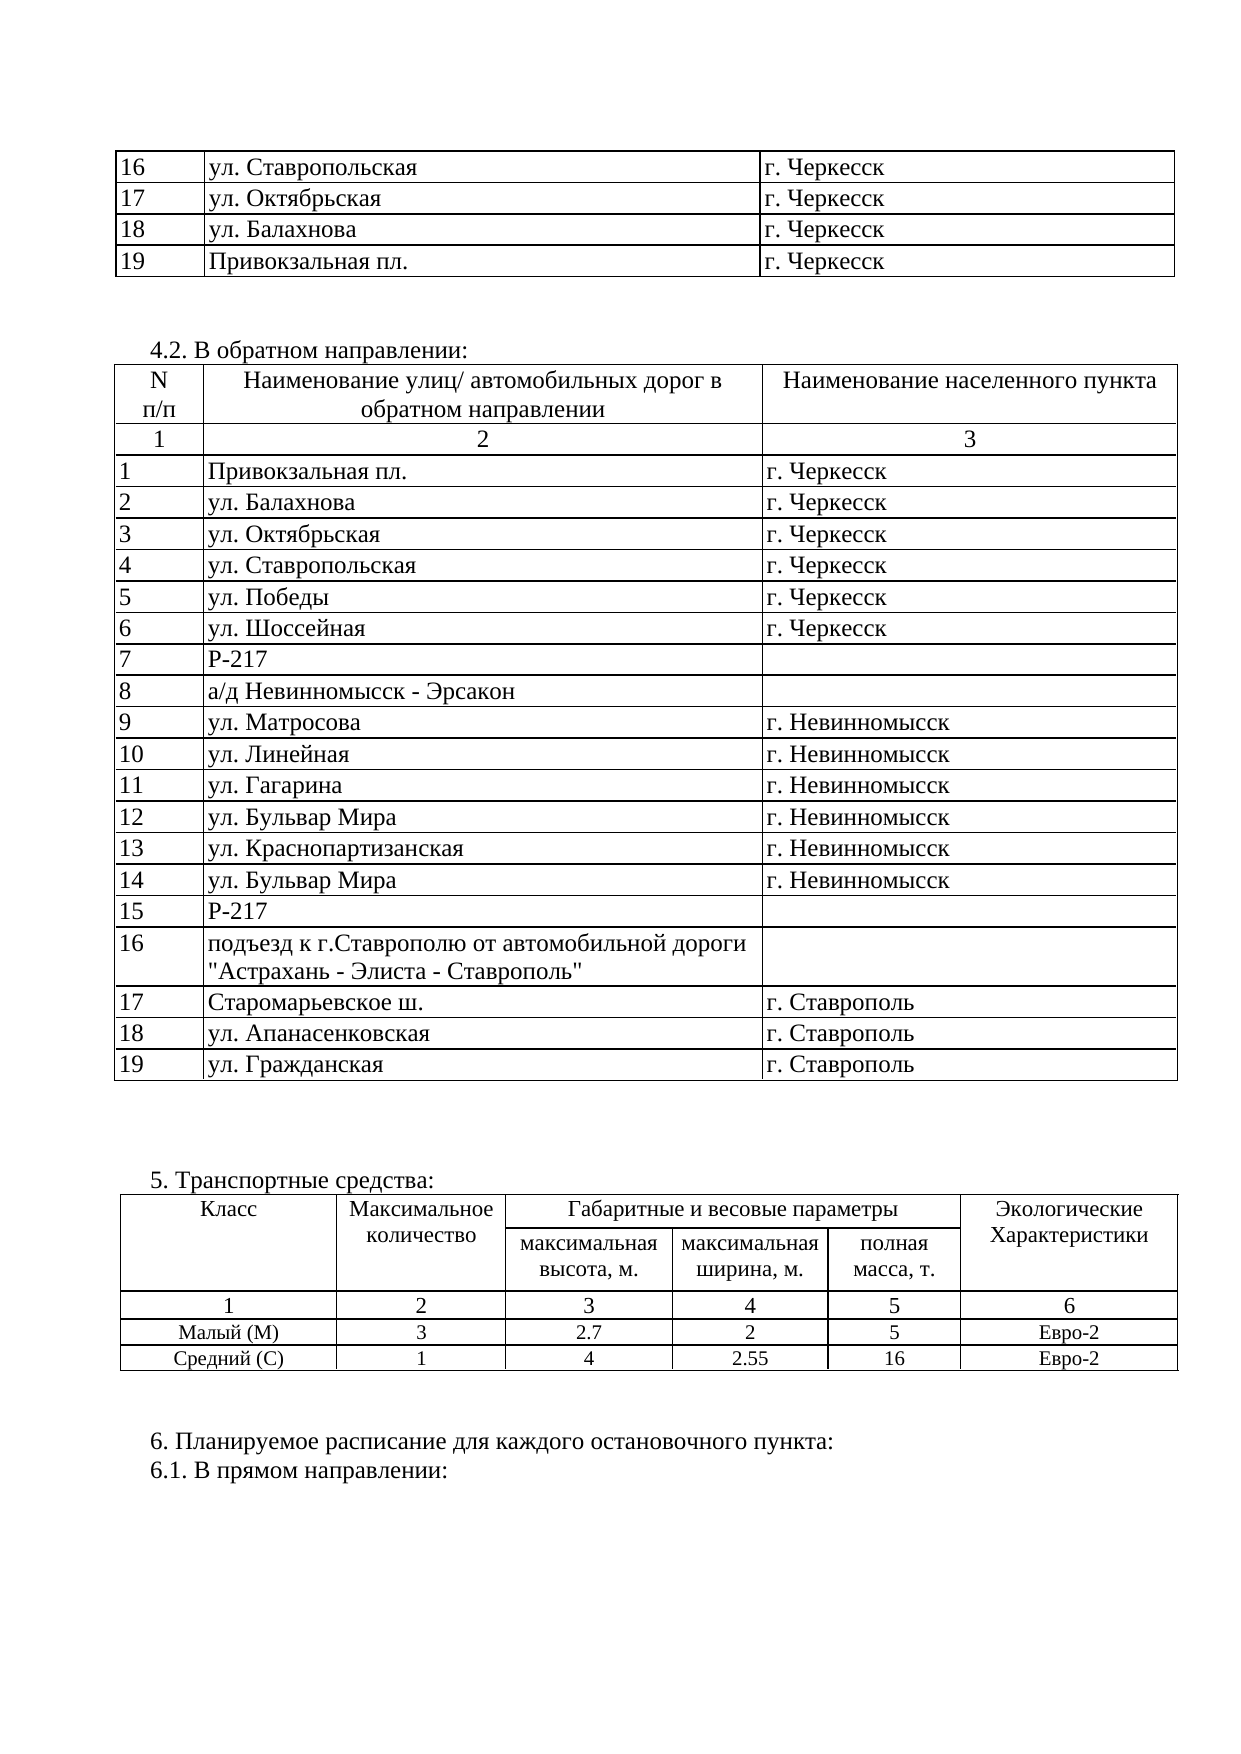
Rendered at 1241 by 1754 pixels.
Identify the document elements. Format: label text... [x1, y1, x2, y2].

table_cell ул. Гражданская [204, 1050, 762, 1079]
table_cell Старомарьевское ш. [204, 987, 762, 1017]
table_header N п/п [115, 365, 203, 423]
table_cell 8 [115, 675, 203, 706]
table_cell г. Невинномысск [763, 737, 1177, 769]
table_cell г. Невинномысск [763, 863, 1177, 894]
table_cell ул. Гагарина [204, 770, 762, 800]
table_cell 17 [117, 183, 204, 213]
table_cell ул. Апанасенковская [204, 1018, 762, 1048]
table_cell 6 [115, 613, 203, 643]
table_cell ул. Линейная [204, 739, 762, 769]
table_cell 2 [673, 1320, 827, 1344]
table_cell Евро-2 [961, 1320, 1177, 1344]
table_cell Средний (С) [121, 1346, 336, 1369]
table_cell г. Черкесск [763, 611, 1177, 643]
table_cell 2.7 [506, 1320, 672, 1344]
table_cell г. Невинномысск [763, 832, 1177, 863]
table_cell 6 [961, 1292, 1177, 1318]
table_cell г. Ставрополь [763, 985, 1177, 1017]
table_cell г. Черкесск [763, 517, 1177, 548]
table_cell г. Черкесск [763, 486, 1177, 517]
table_cell 1 [337, 1346, 505, 1369]
table_cell 5 [829, 1320, 960, 1344]
table_cell 18 [117, 215, 204, 244]
table_header Наименование улиц/ автомобильных дорог в обратном направлении [204, 365, 762, 423]
table_cell ул. Шоссейная [204, 613, 762, 643]
table_cell Малый (М) [121, 1320, 336, 1344]
table_cell г. Черкесск [761, 215, 1174, 244]
table_header Экологические Характеристики [961, 1195, 1177, 1290]
table_cell г. Черкесск [761, 183, 1174, 213]
table_cell 19 [117, 246, 204, 276]
table_cell г. Ставрополь [763, 1017, 1177, 1048]
table_cell г. Черкесск [763, 454, 1177, 486]
table_header Габаритные и весовые параметры [506, 1195, 960, 1227]
table_cell [763, 926, 1177, 985]
table_cell 16 [829, 1346, 960, 1369]
table_cell г. Невинномысск [763, 769, 1177, 800]
table_cell Евро-2 [961, 1346, 1177, 1369]
table_cell ул. Ставропольская [204, 550, 762, 580]
table_cell ул. Бульвар Мира [204, 802, 762, 832]
table_cell г. Ставрополь [763, 1048, 1177, 1079]
table_header Максимальное количество [337, 1195, 505, 1290]
table_cell ул. Краснопартизанская [204, 833, 762, 863]
table_cell 5 [115, 581, 203, 611]
table_cell [763, 643, 1177, 674]
table_cell 13 [115, 833, 203, 863]
table_cell 3 [763, 423, 1177, 454]
table_cell Р-217 [204, 645, 762, 674]
table_cell полная масса, т. [829, 1229, 960, 1290]
table_cell ул. Победы [204, 582, 762, 611]
table_cell [763, 674, 1177, 706]
table_cell 14 [115, 864, 203, 894]
table_cell 16 [117, 152, 204, 181]
table_cell г. Черкесск [763, 549, 1177, 580]
table_cell 17 [115, 986, 203, 1017]
table_cell 2.55 [673, 1346, 827, 1369]
text 4.2. В обратном направлении: [150, 335, 1090, 364]
table_cell 3 [337, 1320, 505, 1344]
table_cell г. Черкесск [761, 246, 1174, 276]
table_cell ул. Ставропольская [205, 152, 759, 181]
table_cell 12 [115, 801, 203, 832]
table_cell ул. Бульвар Мира [204, 865, 762, 894]
table_cell 3 [506, 1292, 672, 1318]
table_cell 9 [115, 707, 203, 737]
table_cell подъезд к г.Ставрополю от автомобильной дороги "Астрахань - Элиста - Ставрополь" [204, 928, 762, 985]
table_cell 11 [115, 770, 203, 800]
table_cell 1 [115, 424, 203, 454]
table_cell максимальная высота, м. [506, 1229, 672, 1290]
table_cell Привокзальная пл. [205, 246, 759, 276]
table_cell ул. Октябрьская [204, 519, 762, 548]
table_cell 7 [115, 644, 203, 674]
table_cell ул. Октябрьская [205, 183, 759, 213]
table_header Класс [121, 1195, 336, 1290]
table_cell 5 [829, 1292, 960, 1318]
table_cell 3 [115, 518, 203, 548]
table_cell 2 [204, 424, 762, 454]
table_cell 15 [115, 896, 203, 926]
table_cell 4 [506, 1346, 672, 1369]
table_cell максимальная ширина, м. [673, 1229, 827, 1290]
table_cell 4 [673, 1292, 827, 1318]
table_cell ул. Балахнова [204, 487, 762, 517]
text 6.1. В прямом направлении: [150, 1455, 1090, 1484]
table_cell 18 [115, 1018, 203, 1048]
table_cell 10 [115, 738, 203, 769]
text 5. Транспортные средства: [150, 1165, 1090, 1194]
text 6. Планируемое расписание для каждого остановочного пункта: [150, 1426, 1090, 1455]
table_cell ул. Матросова [204, 707, 762, 737]
table_cell [763, 895, 1177, 926]
table_cell 2 [115, 487, 203, 517]
table_cell ул. Балахнова [205, 215, 759, 244]
table_cell Р-217 [204, 896, 762, 926]
table_cell Привокзальная пл. [204, 456, 762, 486]
table_cell 2 [337, 1292, 505, 1318]
table_cell 4 [115, 550, 203, 580]
table_cell г. Невинномысск [763, 800, 1177, 832]
table_header Наименование населенного пункта [763, 365, 1177, 423]
table_cell а/д Невинномысск - Эрсакон [204, 676, 762, 706]
table_cell 19 [115, 1049, 203, 1079]
table_cell 16 [115, 927, 203, 985]
table_cell 1 [121, 1292, 336, 1318]
table_cell 1 [115, 455, 203, 486]
table_cell г. Черкесск [761, 152, 1174, 181]
table_cell г. Черкесск [763, 580, 1177, 611]
table_cell г. Невинномысск [763, 706, 1177, 737]
